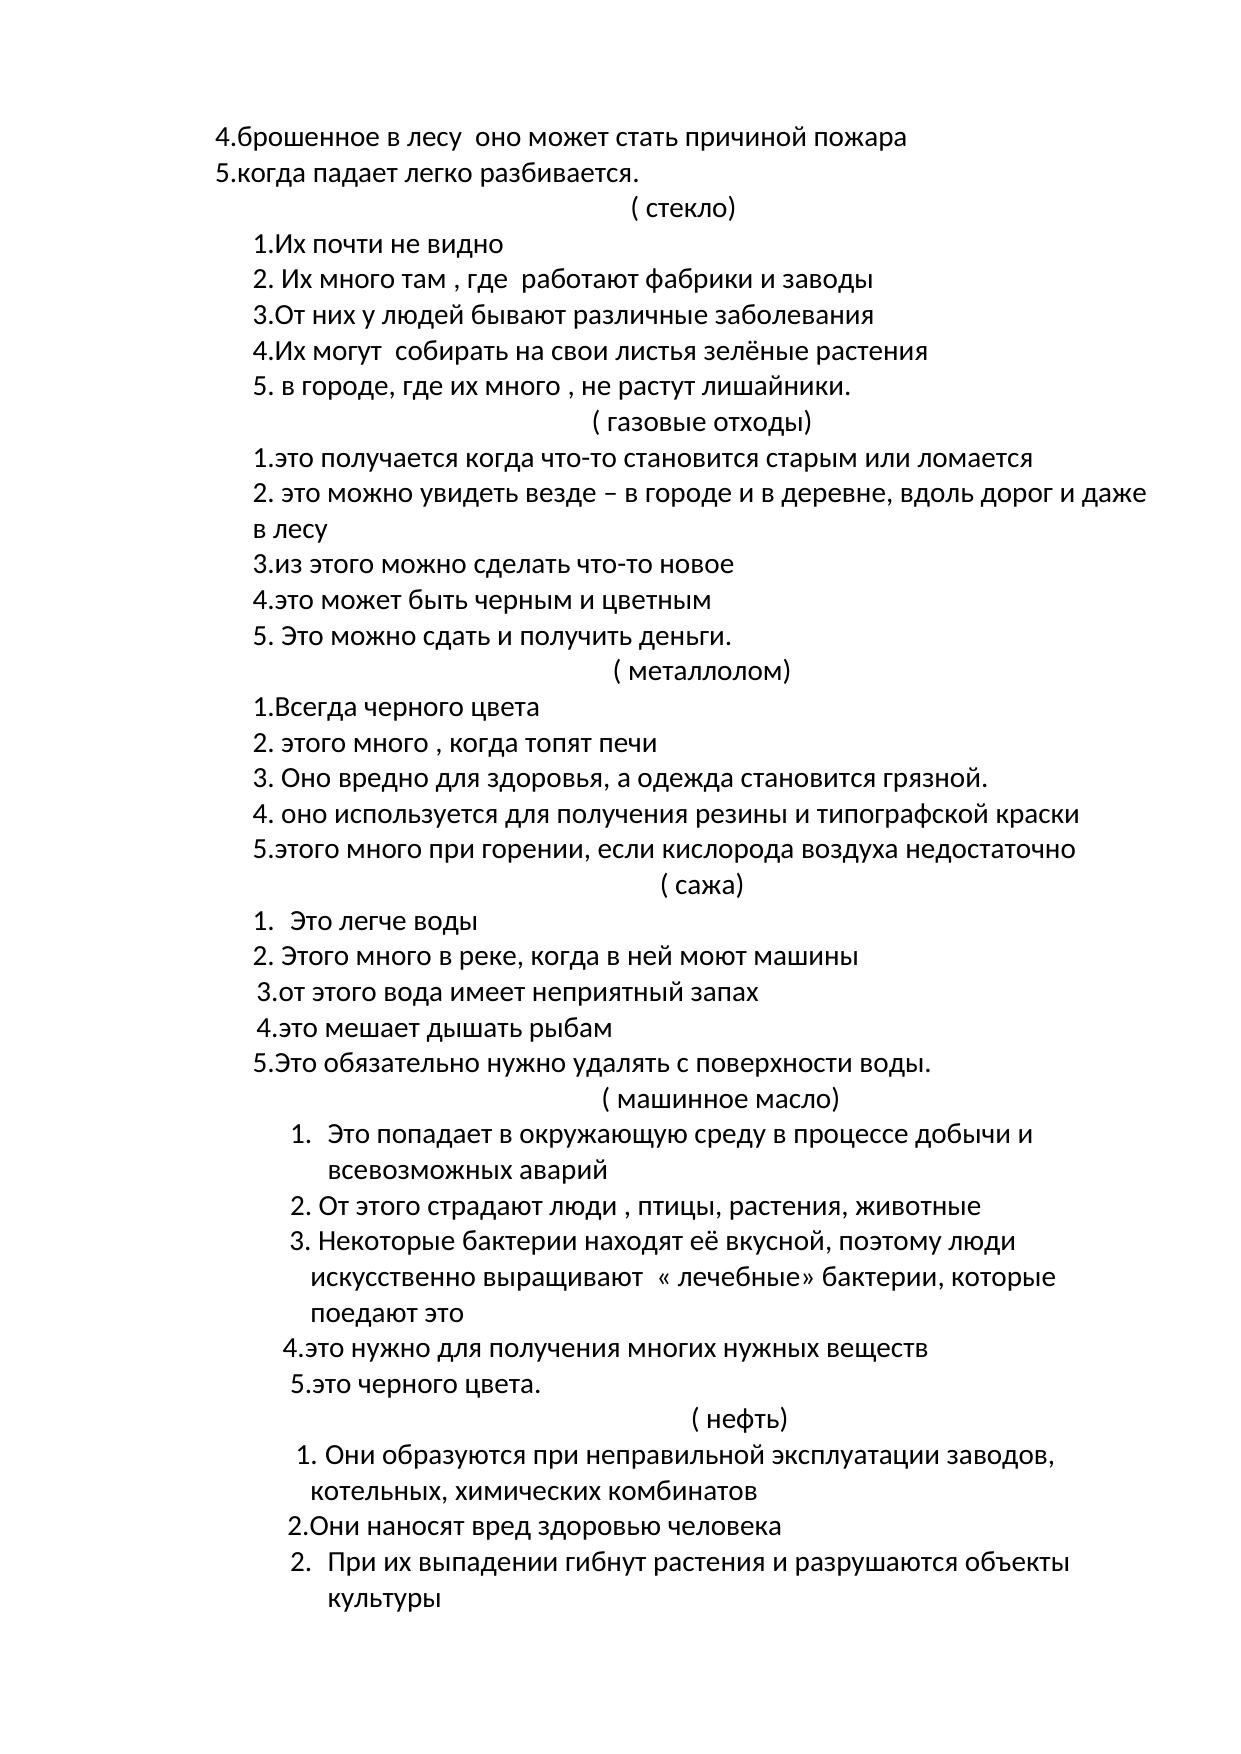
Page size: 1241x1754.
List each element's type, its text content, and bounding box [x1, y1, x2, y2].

list Это попадает в окружающую среду в процессе добычи и всевозможных аварий [290, 1116, 1152, 1187]
text 4.это мешает дышать рыбам [177, 1009, 1152, 1044]
text 4.это нужно для получения многих нужных веществ [177, 1329, 1152, 1365]
text 1.это получается когда что-то становится старым или ломается [252, 439, 1152, 474]
text 4.это может быть черным и цветным [252, 581, 1152, 617]
text 3. Оно вредно для здоровья, а одежда становится грязной. [252, 759, 1152, 795]
text 4. оно используется для получения резины и типографской краски [252, 795, 1152, 831]
text 2.Они наносят вред здоровью человека [281, 1507, 1152, 1543]
text 3.из этого можно сделать что-то новое [252, 546, 1152, 581]
text 2. Этого много в реке, когда в ней моют машины [252, 937, 1152, 973]
text ( металлолом) [252, 652, 1152, 688]
list Это легче воды [252, 902, 1152, 937]
text 5.это черного цвета. [290, 1365, 1152, 1401]
text 2. это можно увидеть везде – в городе и в деревне, вдоль дорог и даже в лесу [252, 474, 1152, 546]
text 2. Их много там , где работают фабрики и заводы [252, 261, 1152, 296]
text 2. От этого страдают люди , птицы, растения, животные [290, 1187, 1152, 1222]
text 5. в городе, где их много , не растут лишайники. [252, 367, 1152, 403]
text ( нефть) [327, 1401, 1152, 1436]
text ( сажа) [252, 866, 1152, 902]
text ( стекло) [215, 189, 1152, 225]
text 2. этого много , когда топят печи [252, 724, 1152, 759]
text ( газовые отходы) [252, 403, 1152, 439]
list При их выпадении гибнут растения и разрушаются объекты культуры [290, 1543, 1152, 1614]
list Они образуются при неправильной эксплуатации заводов, котельных, химических комбинатов [295, 1436, 1152, 1507]
text 4.брошенное в лесу оно может стать причиной пожара [215, 118, 1152, 154]
text ( машинное масло) [290, 1080, 1152, 1116]
text 1.Их почти не видно [252, 225, 1152, 261]
text 3. Некоторые бактерии находят её вкусной, поэтому люди искусственно выращивают « лечебные» бактерии, которые поедают это [177, 1222, 1152, 1329]
text 4.Их могут собирать на свои листья зелёные растения [252, 332, 1152, 367]
text 3.От них у людей бывают различные заболевания [252, 296, 1152, 332]
text 5.этого много при горении, если кислорода воздуха недостаточно [252, 831, 1152, 866]
text 5.когда падает легко разбивается. [215, 154, 1152, 189]
text 5. Это можно сдать и получить деньги. [252, 617, 1152, 652]
text 5.Это обязательно нужно удалять с поверхности воды. [252, 1044, 1152, 1080]
text 3.от этого вода имеет неприятный запах [177, 973, 1152, 1009]
text 1.Всегда черного цвета [252, 688, 1152, 724]
